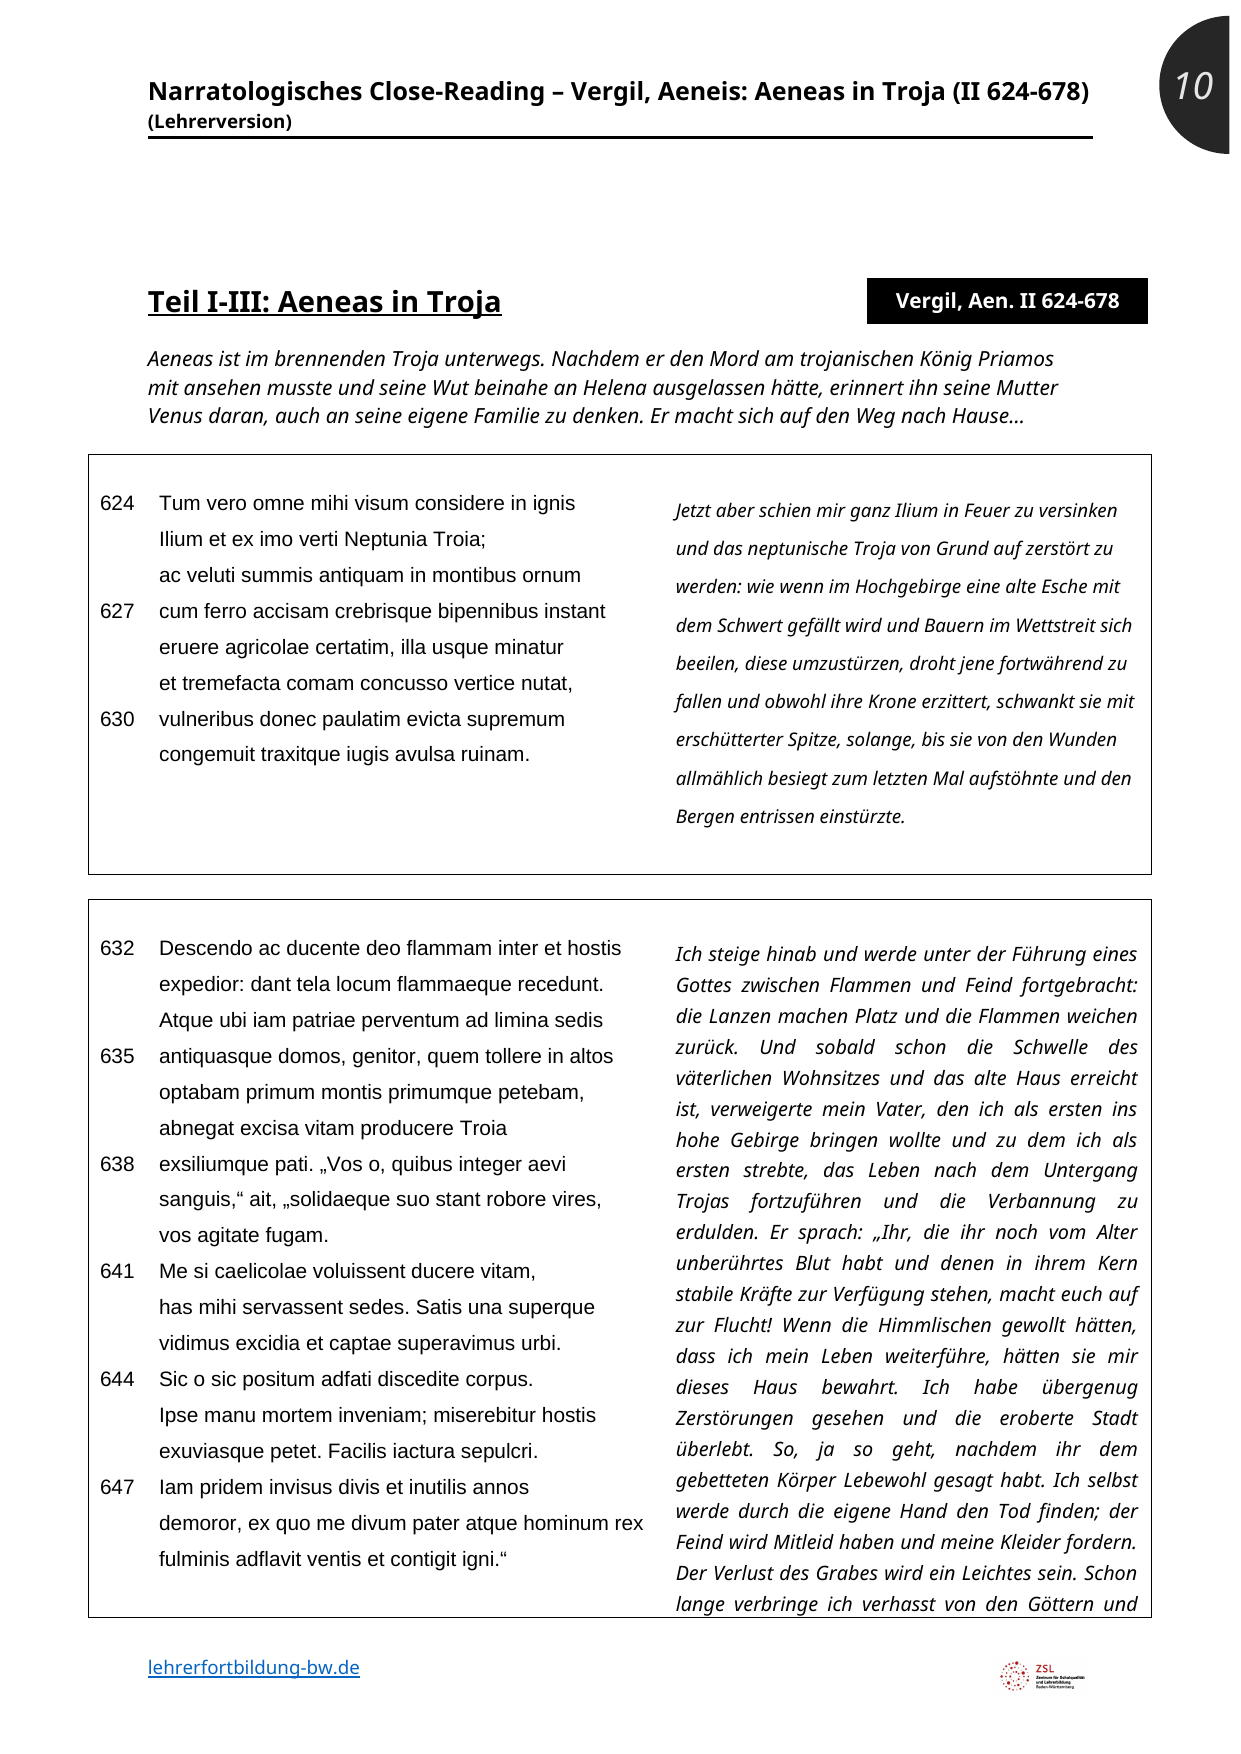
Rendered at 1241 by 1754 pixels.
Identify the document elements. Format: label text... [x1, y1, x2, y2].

picture [993, 1655, 1092, 1698]
table_header 624 627 630 [89, 455, 148, 874]
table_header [89, 900, 148, 1617]
table_header Tum vero omne mihi visum considere in ignis Ilium et ex imo verti Neptunia Troia; ac veluti summis antiquam in montibus ornum cum ferro accisam crebrisque bipennibus instant eruere agricolae certatim, illa usque minatur et tremefacta comam concusso vertice nutat, vulneribus donec paulatim evicta supremum congemuit traxitque iugis avulsa ruinam. [148, 455, 664, 874]
table_header Jetzt aber schien mir ganz Ilium in Feuer zu versinken und das neptunische Troja von Grund auf zerstört zu werden: wie wenn im Hochgebirge eine alte Esche mit dem Schwert gefällt wird und Bauern im Wettstreit sich beeilen, diese umzustürzen, droht jene fortwährend zu fallen und obwohl ihre Krone erzittert, schwankt sie mit erschütterter Spitze, solange, bis sie von den Wunden allmählich besiegt zum letzten Mal aufstöhnte und den Bergen entrissen einstürzte. [664, 455, 1151, 874]
text Aeneas ist im brennenden Troja unterwegs. Nachdem er den Mord am trojanischen König Priamos mit ansehen musste und seine Wut beinahe an Helena ausgelassen hätte, erinnert ihn seine Mutter Venus daran, auch an seine eigene Familie zu denken. Er macht sich auf den Weg nach Hause... [148, 344, 1093, 430]
text Teil I-III: Aeneas in Troja [148, 281, 867, 321]
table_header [148, 900, 664, 1617]
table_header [664, 900, 1151, 1617]
